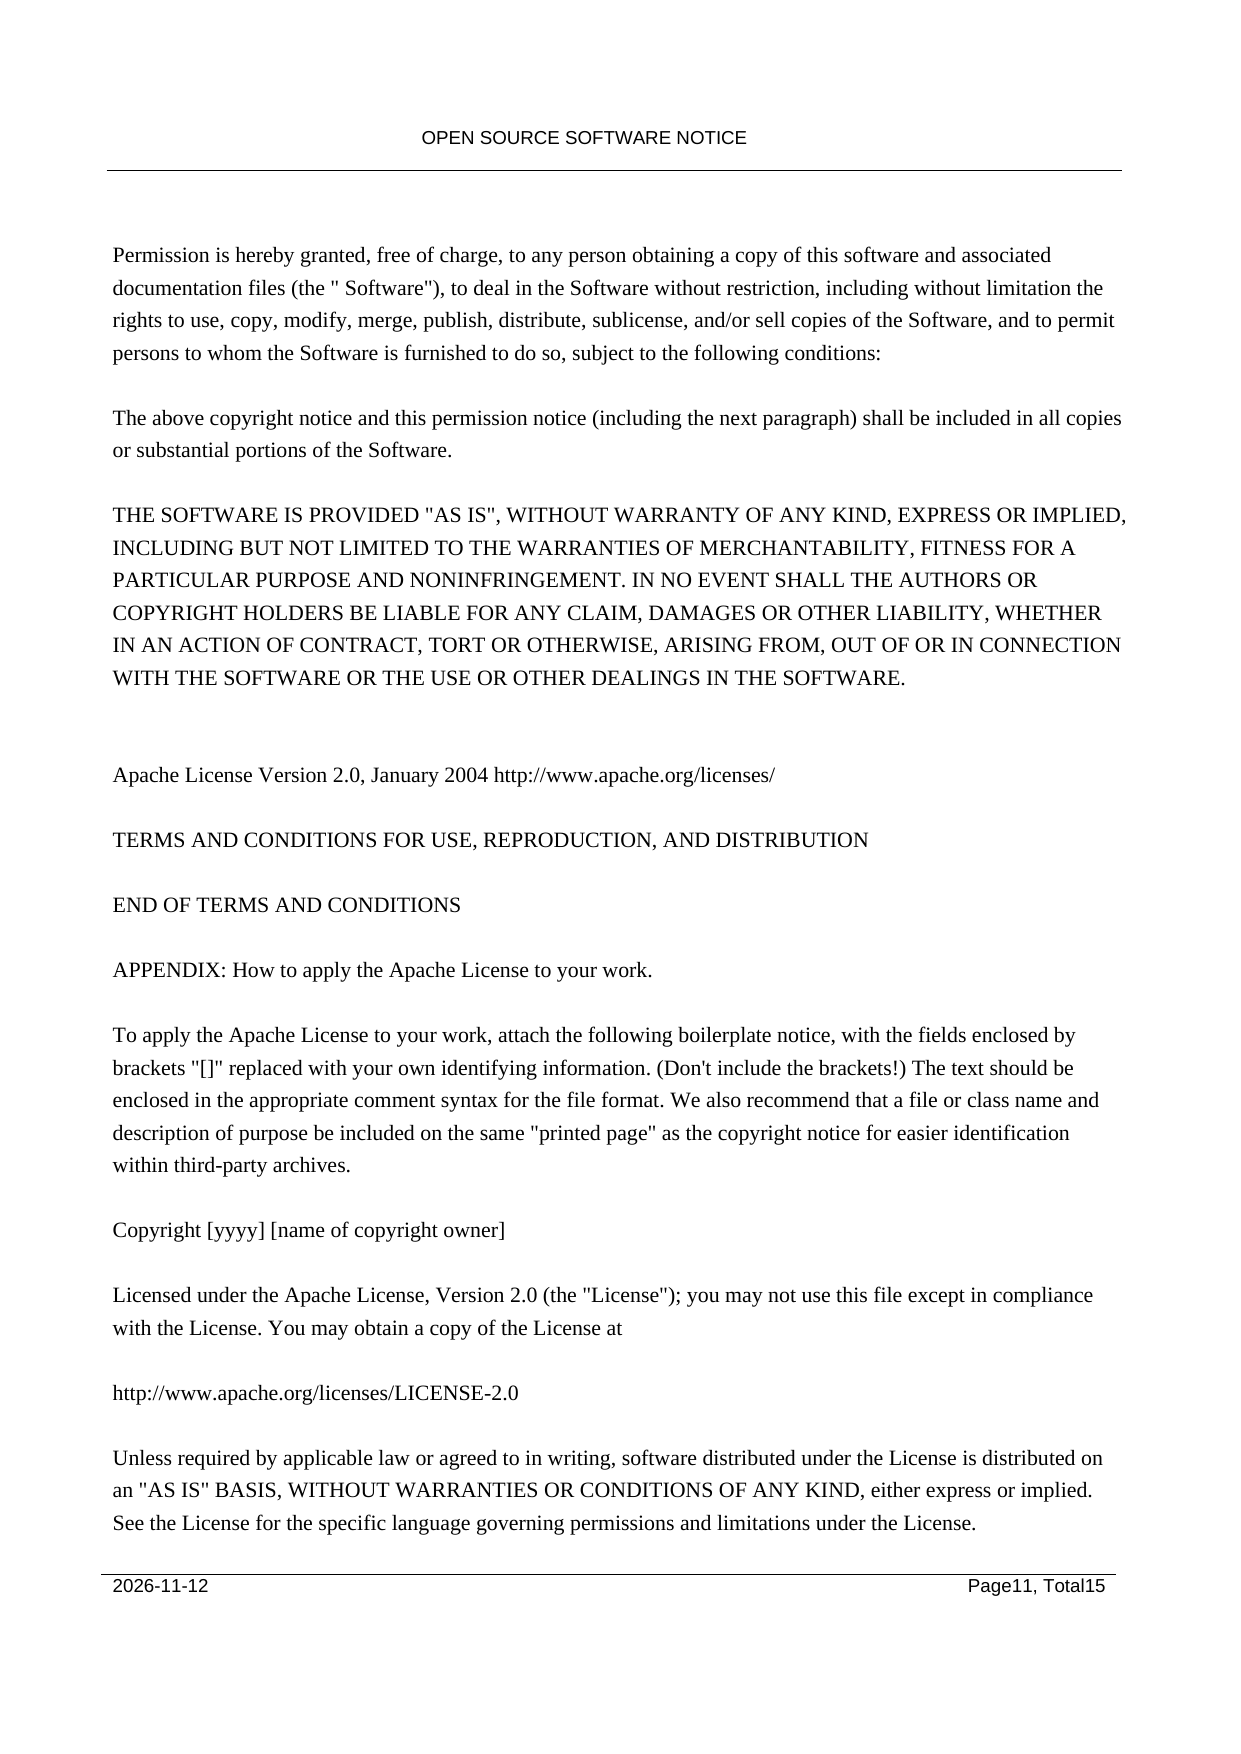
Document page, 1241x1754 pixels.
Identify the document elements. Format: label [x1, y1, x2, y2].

text [112, 206, 1128, 1539]
